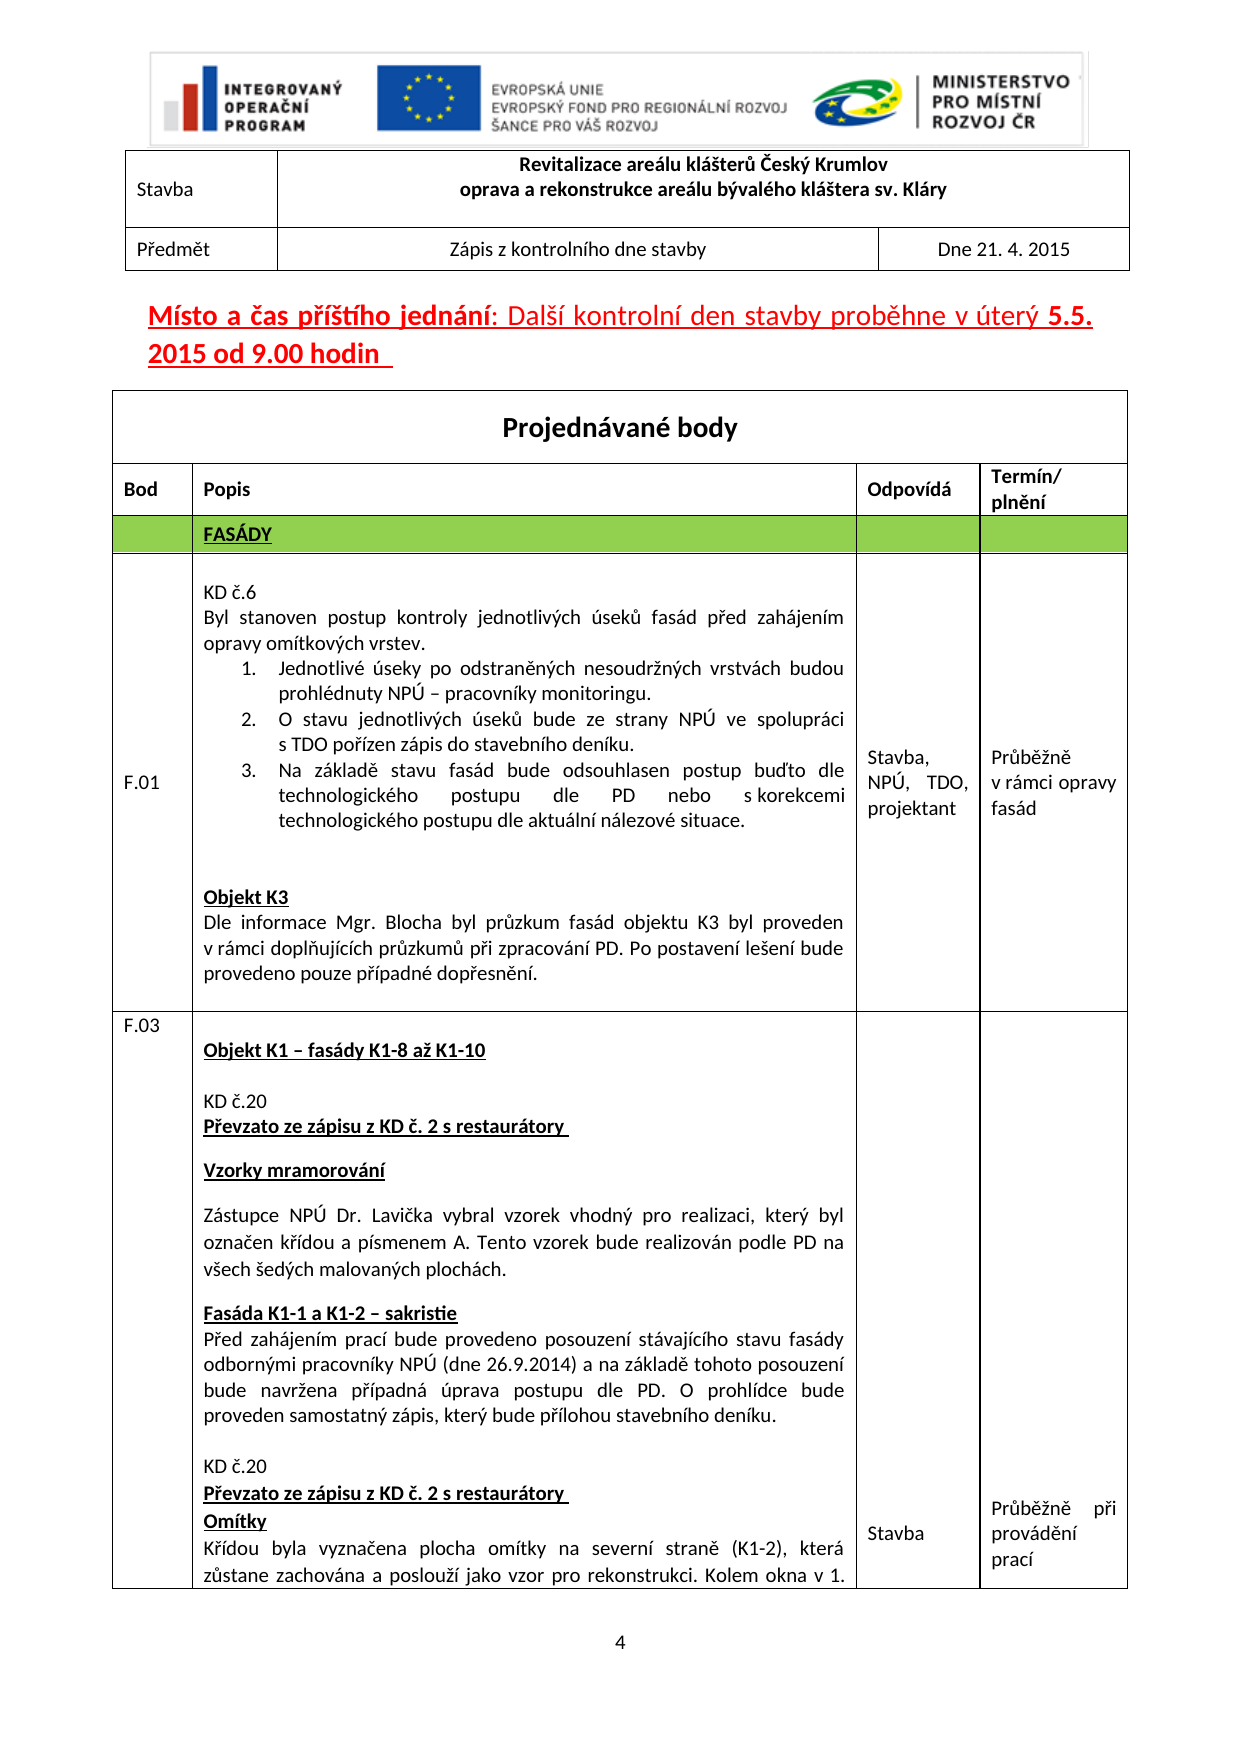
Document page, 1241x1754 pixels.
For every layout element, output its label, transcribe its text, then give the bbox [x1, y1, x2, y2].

table_cell Termín/ plnění [981, 464, 1127, 514]
table_cell Stavba [857, 1012, 979, 1588]
table_cell FASÁDY [193, 516, 856, 552]
table_cell Odpovídá [857, 464, 979, 514]
table_header Projednávané body [113, 391, 1127, 463]
table_cell Stavba, NPÚ, TDO, projektant [857, 554, 979, 1011]
table_cell [113, 516, 192, 552]
table_cell Bod [113, 464, 192, 514]
text Místo a čas příštího jednání: Další kontrolní den stavby proběhne v úterý 5.5. 2015 od 9.00 hodin [148, 329, 1093, 371]
table_cell Popis [193, 464, 856, 514]
table_cell [857, 516, 979, 552]
table_cell F.03 [113, 1012, 192, 1588]
table_cell KD č.6 Byl stanoven postup kontroly jednotlivých úseků fasád před zahájením opravy omítkových vrstev. Jednotlivé úseky po odstraněných nesoudržných vrstvách budou prohlédnuty NPÚ – pracovníky monitoringu. O stavu jednotlivých úseků bude ze strany NPÚ ve spolupráci s TDO pořízen zápis do stavebního deníku. Na základě stavu fasád bude odsouhlasen postup buďto dle technologického postupu dle PD nebo s korekcemi technologického postupu dle aktuální nálezové situace. Objekt K3 Dle informace Mgr. Blocha byl průzkum fasád objektu K3 byl proveden v rámci doplňujících průzkumů při zpracování PD. Po postavení lešení bude provedeno pouze případné dopřesnění. [193, 554, 856, 1011]
table_cell F.01 [113, 554, 192, 1011]
table_cell Průběžně v rámci opravy fasád [981, 554, 1127, 1011]
table_cell [981, 516, 1127, 552]
picture [147, 51, 1090, 149]
text Místo a čas příštího jednání: Další kontrolní den stavby proběhne v úterý 5.5. 2015 od 9.00 hodin [148, 297, 1093, 327]
table_cell Průběžně při provádění prací [981, 1012, 1127, 1588]
